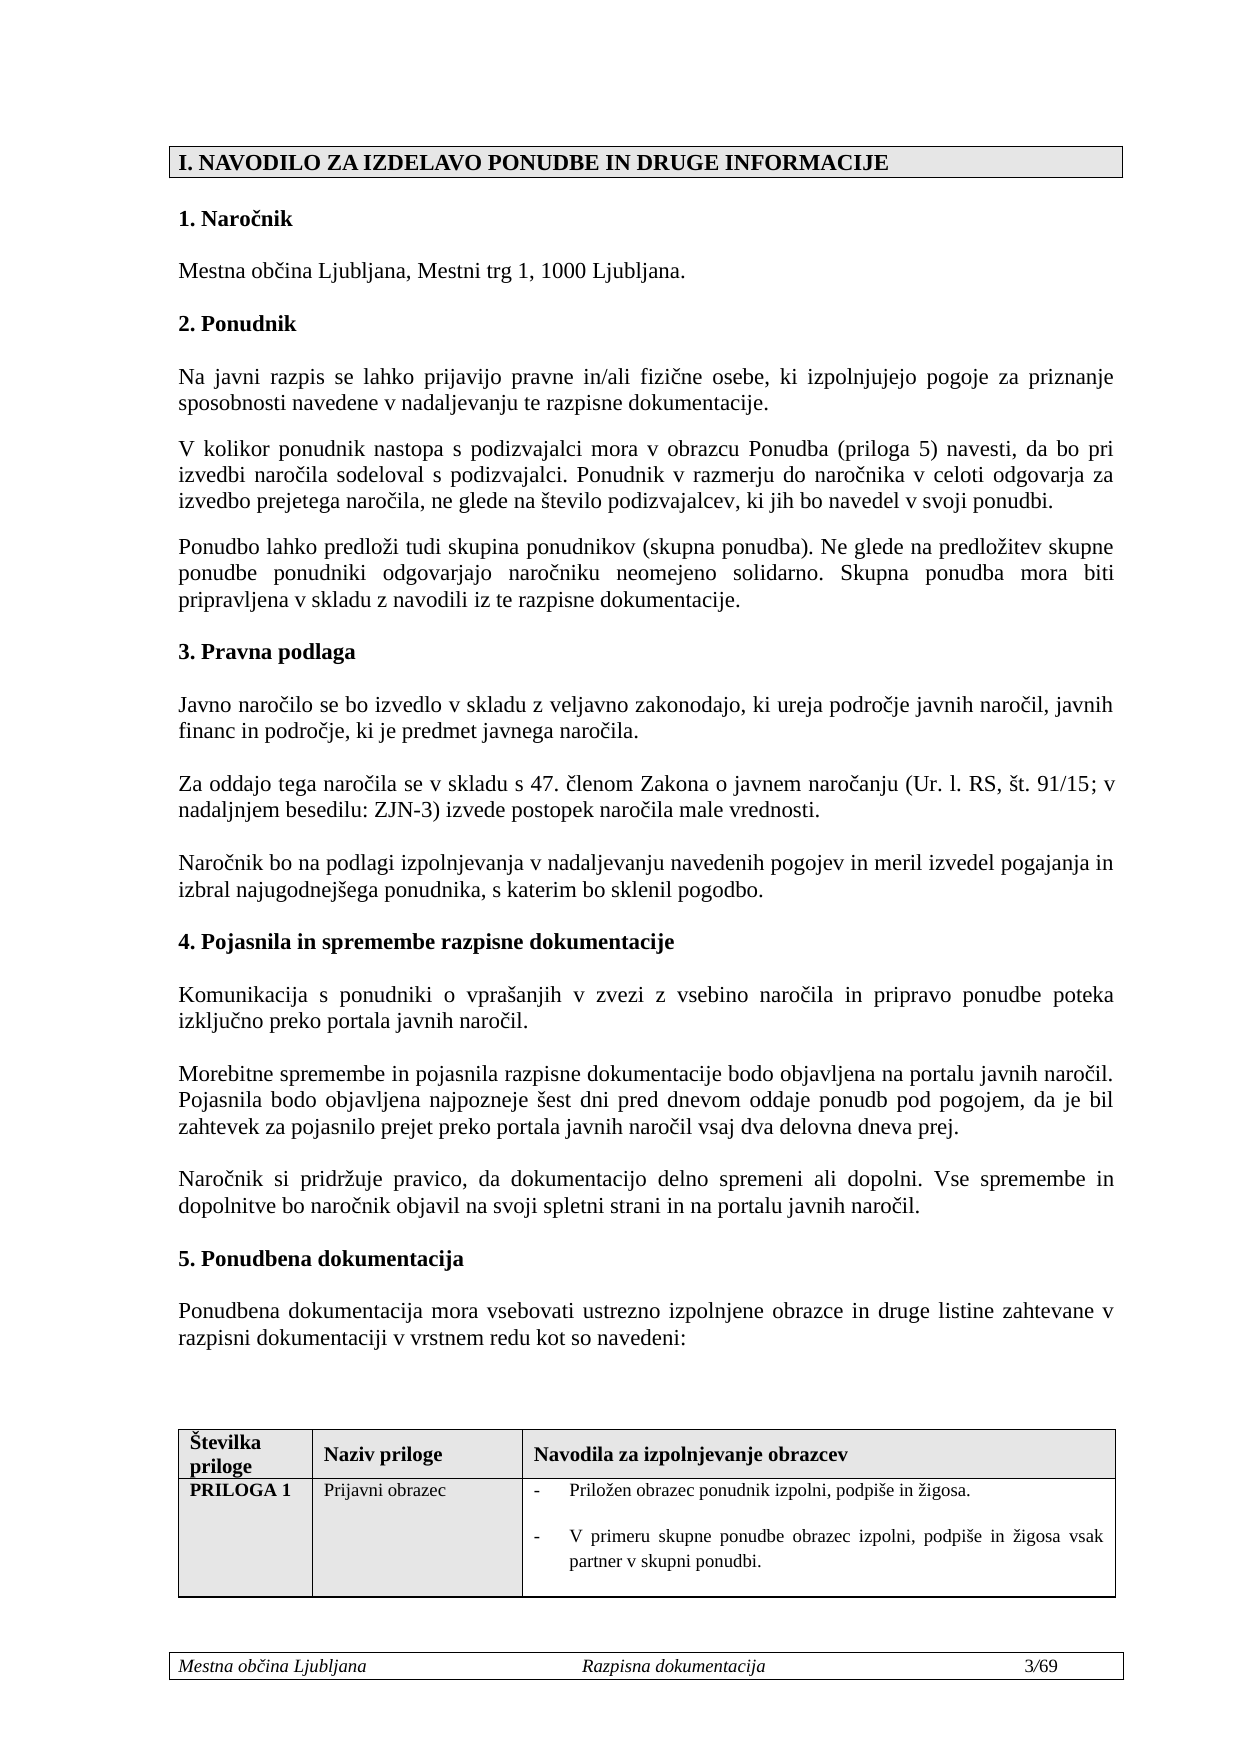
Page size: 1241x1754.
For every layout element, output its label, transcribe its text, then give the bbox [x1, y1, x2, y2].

text Ponudbena dokumentacija mora vsebovati ustrezno izpolnjene obrazce in druge listine zahtevane v razpisni dokumentaciji v vrstnem redu kot so navedeni: [178, 1297, 1115, 1350]
text 1. Naročnik [178, 205, 1115, 231]
text Ponudbo lahko predloži tudi skupina ponudnikov (skupna ponudba). Ne glede na predložitev skupne ponudbe ponudniki odgovarjajo naročniku neomejeno solidarno. Skupna ponudba mora biti pripravljena v skladu z navodili iz te razpisne dokumentacije. [178, 533, 1115, 612]
table_header Številka priloge [179, 1430, 312, 1478]
table_header Naziv priloge [313, 1430, 522, 1478]
text 4. Pojasnila in spremembe razpisne dokumentacije [178, 928, 1115, 955]
text Na javni razpis se lahko prijavijo pravne in/ali fizične osebe, ki izpolnjujejo pogoje za priznanje sposobnosti navedene v nadaljevanju te razpisne dokumentacije. [178, 363, 1115, 416]
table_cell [523, 1479, 1115, 1596]
text Za oddajo tega naročila se v skladu s 47. členom Zakona o javnem naročanju (Ur. l. RS, št. 91/15; v nadaljnjem besedilu: ZJN-3) izvede postopek naročila male vrednosti. [178, 770, 1115, 823]
table_cell Prijavni obrazec [313, 1479, 522, 1596]
text Morebitne spremembe in pojasnila razpisne dokumentacije bodo objavljena na portalu javnih naročil. Pojasnila bodo objavljena najpozneje šest dni pred dnevom oddaje ponudb pod pogojem, da je bil zahtevek za pojasnilo prejet preko portala javnih naročil vsaj dva delovna dneva prej. [178, 1060, 1115, 1139]
text 3. Pravna podlaga [178, 638, 1115, 665]
text 2. Ponudnik [178, 310, 1115, 337]
table_header Navodila za izpolnjevanje obrazcev [523, 1430, 1115, 1478]
text 5. Ponudbena dokumentacija [178, 1244, 1115, 1271]
text Javno naročilo se bo izvedlo v skladu z veljavno zakonodajo, ki ureja področje javnih naročil, javnih financ in področje, ki je predmet javnega naročila. [178, 691, 1115, 744]
text Naročnik si pridržuje pravico, da dokumentacijo delno spremeni ali dopolni. Vse spremembe in dopolnitve bo naročnik objavil na svoji spletni strani in na portalu javnih naročil. [178, 1166, 1115, 1218]
table_cell PRILOGA 1 [179, 1479, 312, 1596]
text Mestna občina Ljubljana, Mestni trg 1, 1000 Ljubljana. [178, 257, 1115, 284]
text Komunikacija s ponudniki o vprašanjih v zvezi z vsebino naročila in pripravo ponudbe poteka izključno preko portala javnih naročil. [178, 981, 1115, 1034]
text Naročnik bo na podlagi izpolnjevanja v nadaljevanju navedenih pogojev in meril izvedel pogajanja in izbral najugodnejšega ponudnika, s katerim bo sklenil pogodbo. [178, 849, 1115, 902]
text I. NAVODILO ZA IZDELAVO PONUDBE IN DRUGE INFORMACIJE [170, 147, 1122, 177]
text V kolikor ponudnik nastopa s podizvajalci mora v obrazcu Ponudba (priloga 5) navesti, da bo pri izvedbi naročila sodeloval s podizvajalci. Ponudnik v razmerju do naročnika v celoti odgovarja za izvedbo prejetega naročila, ne glede na število podizvajalcev, ki jih bo navedel v svoji ponudbi. [178, 435, 1115, 514]
